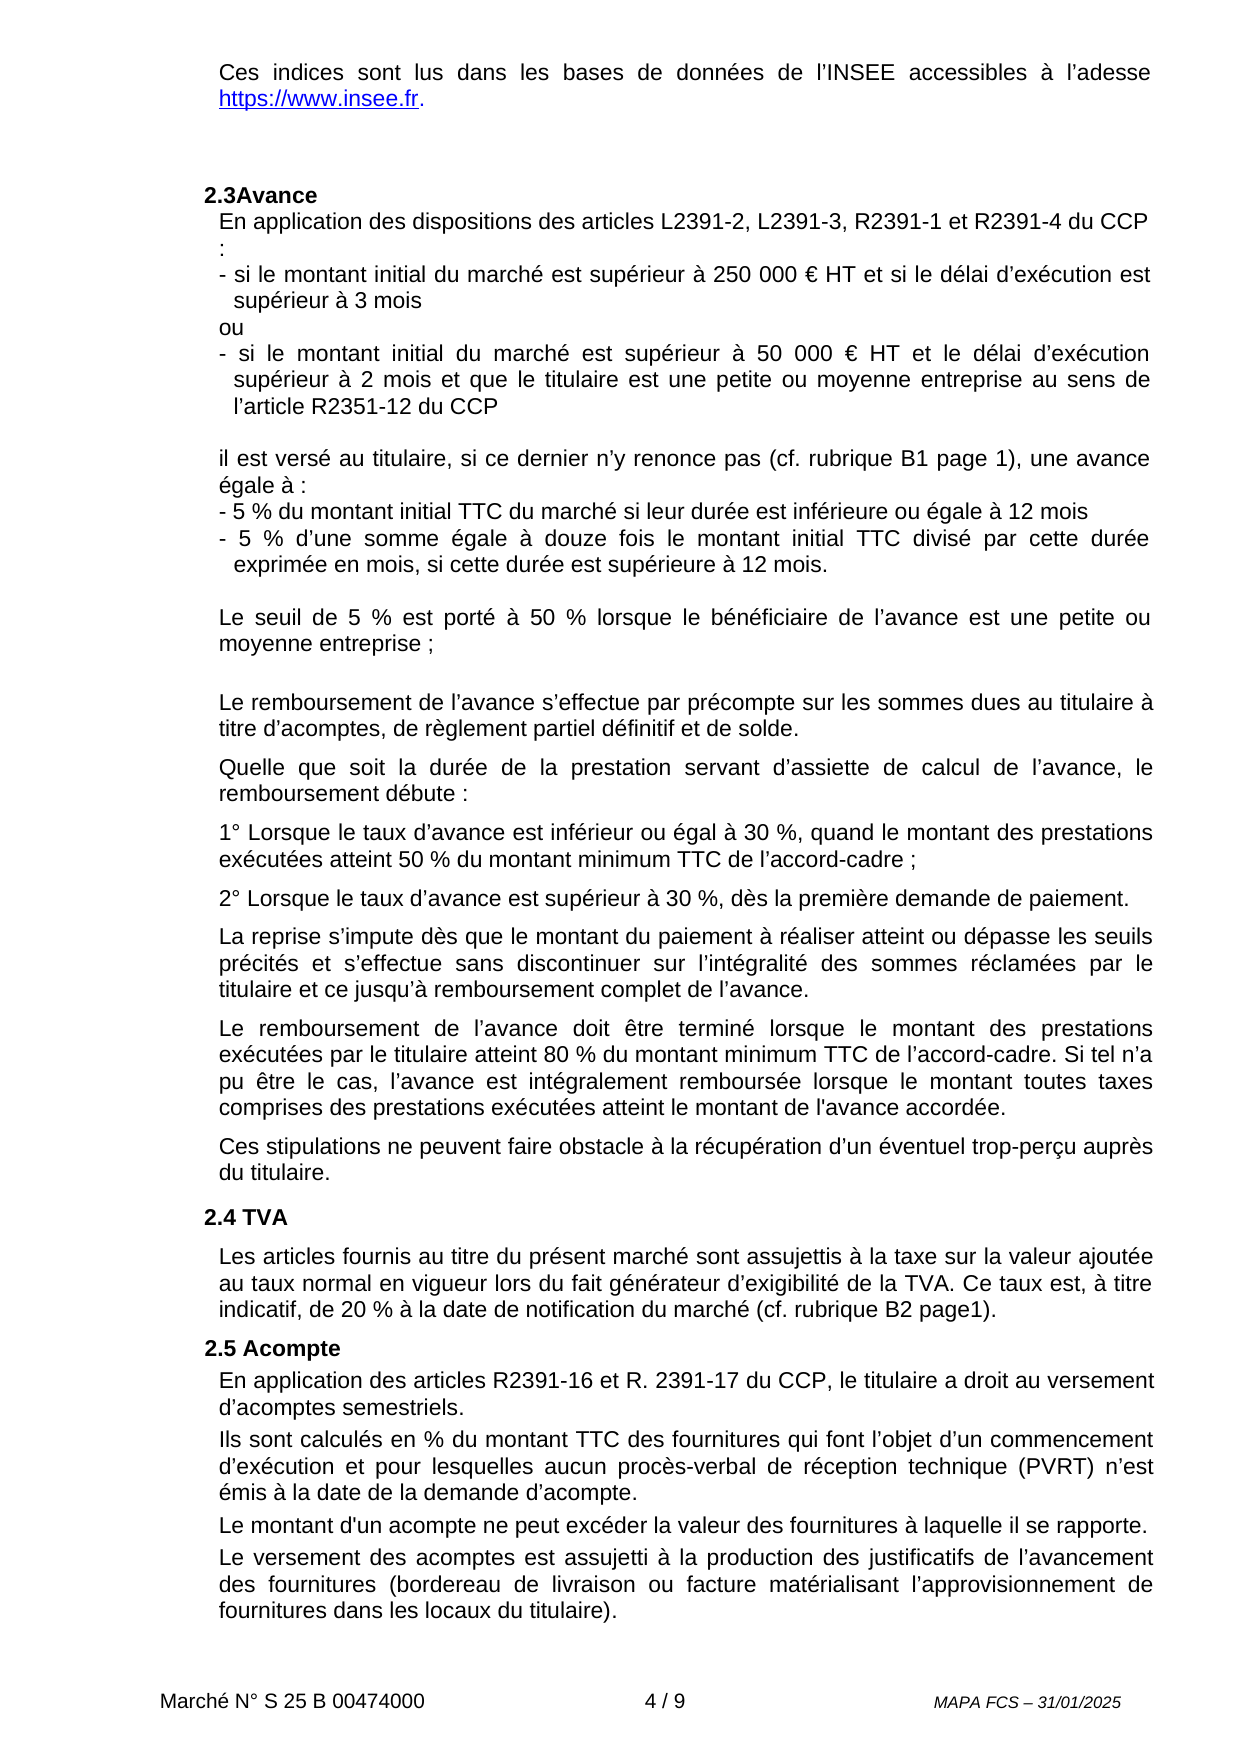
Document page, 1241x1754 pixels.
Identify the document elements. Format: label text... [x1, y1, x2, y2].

list - si le montant initial du marché est supérieur à 250 000 € HT et si le délai d’exécution est supérieur à 3 mois [218, 261, 1152, 314]
text Quelle que soit la durée de la prestation servant d’assiette de calcul de l’avance, le remboursement débute : [218, 754, 1154, 807]
list - si le montant initial du marché est supérieur à 50 000 € HT et le délai d’exécution supérieur à 2 mois et que le titulaire est une petite ou moyenne entreprise au sens de l’article R2351-12 du CCP [218, 340, 1152, 419]
text Le remboursement de l’avance doit être terminé lorsque le montant des prestations exécutées par le titulaire atteint 80 % du montant minimum TTC de l’accord-cadre. Si tel n’a pu être le cas, l’avance est intégralement remboursée lorsque le montant toutes taxes comprises des prestations exécutées atteint le montant de l'avance accordée. [218, 1015, 1154, 1120]
text 2.5 Acompte [204, 1335, 1154, 1361]
text Ils sont calculés en % du montant TTC des fournitures qui font l’objet d’un commencement d’exécution et pour lesquelles aucun procès-verbal de réception technique (PVRT) n’est émis à la date de la demande d’acompte. [218, 1426, 1154, 1505]
text Ces stipulations ne peuvent faire obstacle à la récupération d’un éventuel trop-perçu auprès du titulaire. [218, 1133, 1154, 1186]
list ou [218, 314, 1152, 340]
list - 5 % du montant initial TTC du marché si leur durée est inférieure ou égale à 12 mois [218, 498, 1152, 524]
text Ces indices sont lus dans les bases de données de l’INSEE accessibles à l’adesse https://www.insee.fr. [218, 59, 1152, 112]
text 2.3Avance [204, 182, 1154, 208]
list il est versé au titulaire, si ce dernier n’y renonce pas (cf. rubrique B1 page 1), une avance égale à : [218, 445, 1152, 498]
list - 5 % d’une somme égale à douze fois le montant initial TTC divisé par cette durée exprimée en mois, si cette durée est supérieure à 12 mois. [218, 524, 1152, 577]
text Le seuil de 5 % est porté à 50 % lorsque le bénéficiaire de l’avance est une petite ou moyenne entreprise ; [218, 603, 1152, 656]
text 2° Lorsque le taux d’avance est supérieur à 30 %, dès la première demande de paiement. [218, 884, 1154, 911]
text Le remboursement de l’avance s’effectue par précompte sur les sommes dues au titulaire à titre d’acomptes, de règlement partiel définitif et de solde. [218, 689, 1154, 742]
text En application des dispositions des articles L2391-2, L2391-3, R2391-1 et R2391-4 du CCP : [218, 208, 1152, 261]
text En application des articles R2391-16 et R. 2391-17 du CCP, le titulaire a droit au versement d’acomptes semestriels. [218, 1367, 1154, 1420]
text La reprise s’impute dès que le montant du paiement à réaliser atteint ou dépasse les seuils précités et s’effectue sans discontinuer sur l’intégralité des sommes réclamées par le titulaire et ce jusqu’à remboursement complet de l’avance. [218, 923, 1154, 1002]
text 2.4 TVA [204, 1204, 1154, 1231]
text Le versement des acomptes est assujetti à la production des justificatifs de l’avancement des fournitures (bordereau de livraison ou facture matérialisant l’approvisionnement de fournitures dans les locaux du titulaire). [218, 1544, 1154, 1623]
text Le montant d'un acompte ne peut excéder la valeur des fournitures à laquelle il se rapporte. [218, 1512, 1154, 1538]
text 1° Lorsque le taux d’avance est inférieur ou égal à 30 %, quand le montant des prestations exécutées atteint 50 % du montant minimum TTC de l’accord-cadre ; [218, 819, 1154, 872]
subtitle Les articles fournis au titre du présent marché sont assujettis à la taxe sur la valeur ajoutée au taux normal en vigueur lors du fait générateur d’exigibilité de taux est, à titre indicatif, de 20 % à la date de notification du marché (cf. rubrique B2 page1). [218, 1243, 1154, 1322]
